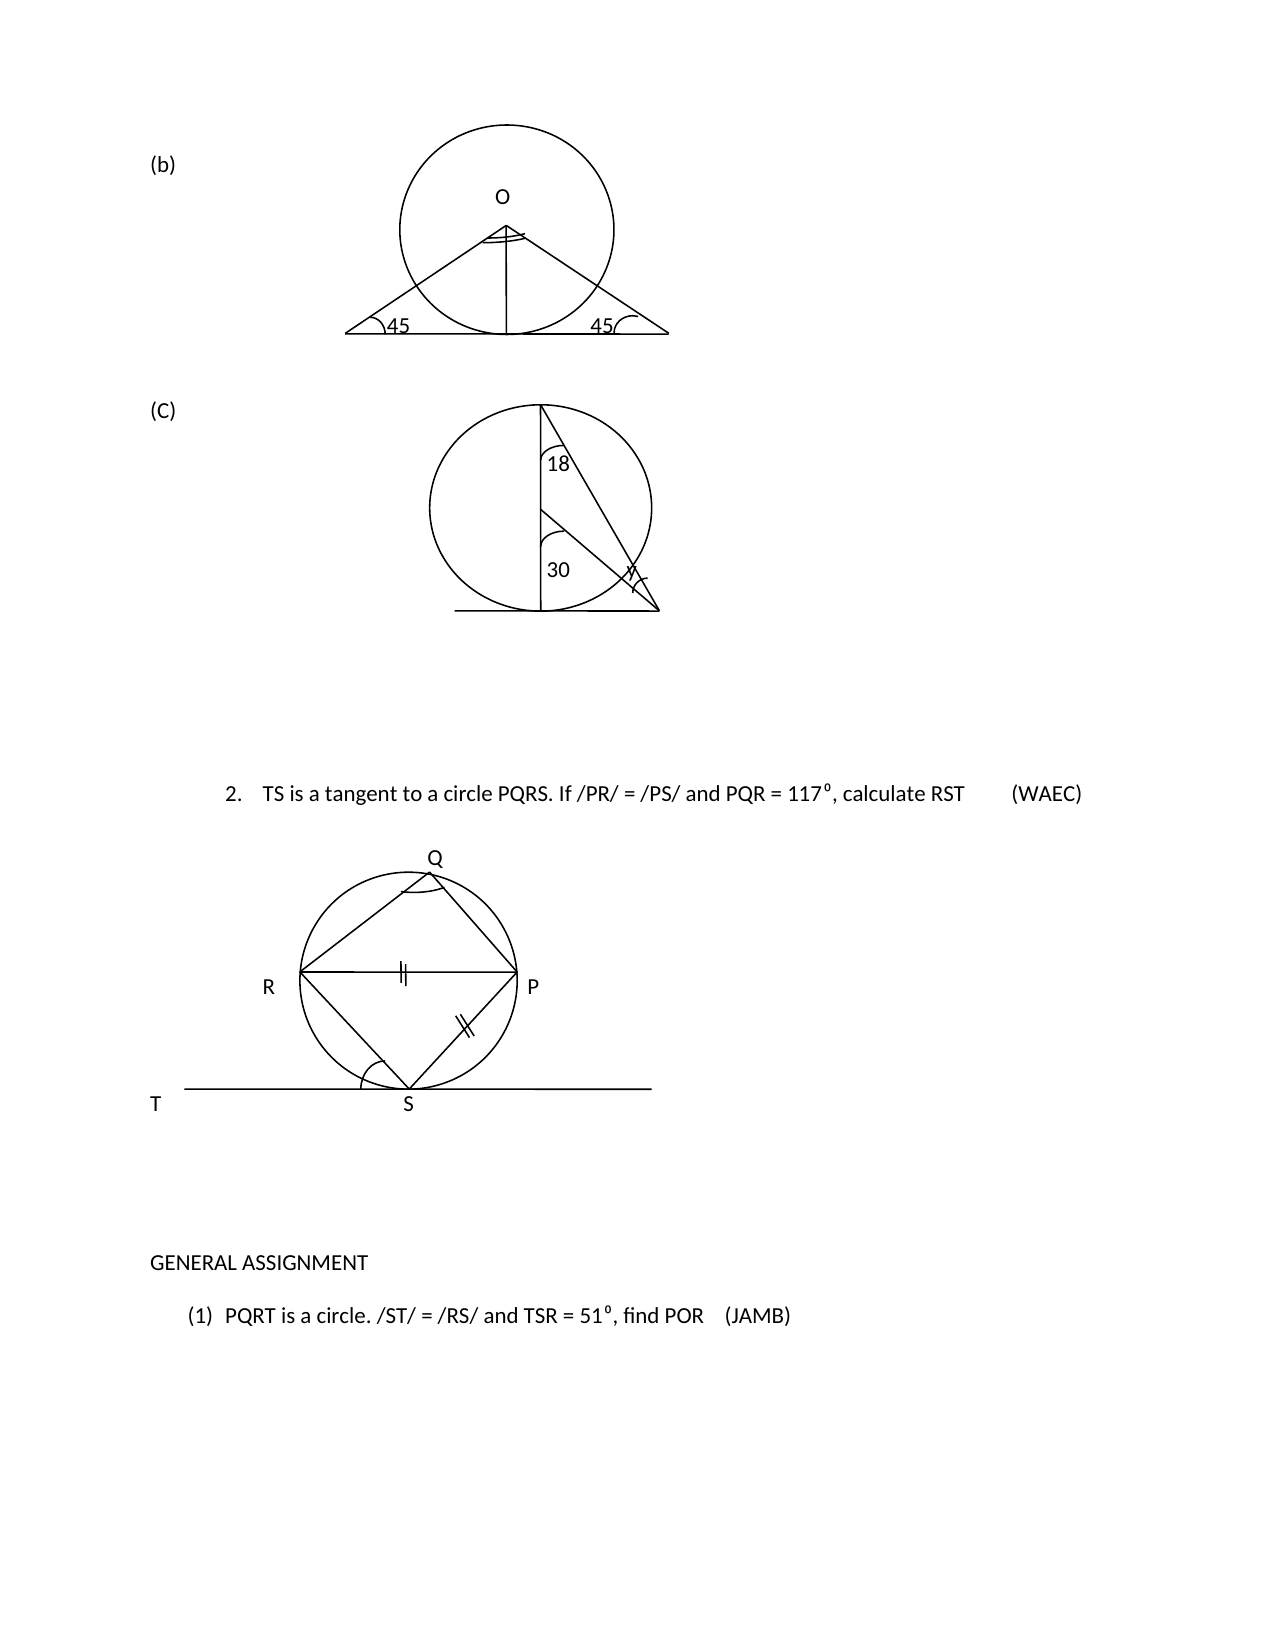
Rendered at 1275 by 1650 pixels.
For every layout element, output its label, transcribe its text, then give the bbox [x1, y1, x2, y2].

text 18 [568, 449, 1125, 477]
text GENERAL ASSIGNMENT [150, 1248, 1125, 1276]
list PQRT is a circle. /ST/ = /RS/ and TSR = 51⁰, find POR (JAMB) [187, 1301, 1125, 1329]
text 30 y [597, 555, 639, 583]
list TS is a tangent to a circle PQRS. If /PR/ = /PS/ and PQR = 117⁰, calculate RST (WAEC) [225, 779, 1125, 807]
text 18 [542, 449, 580, 477]
list R P [517, 972, 1125, 1000]
text 18 [150, 449, 539, 477]
text T S [150, 1089, 1125, 1117]
text 30 y [150, 555, 539, 583]
text (C) [150, 396, 1125, 424]
text (b) [150, 150, 1125, 178]
list R P [262, 972, 300, 1000]
text O [150, 182, 1125, 210]
list Q [262, 843, 1125, 871]
text 30 y [542, 555, 624, 583]
text 30 y [629, 555, 1125, 583]
text 45 45 [150, 311, 1125, 339]
